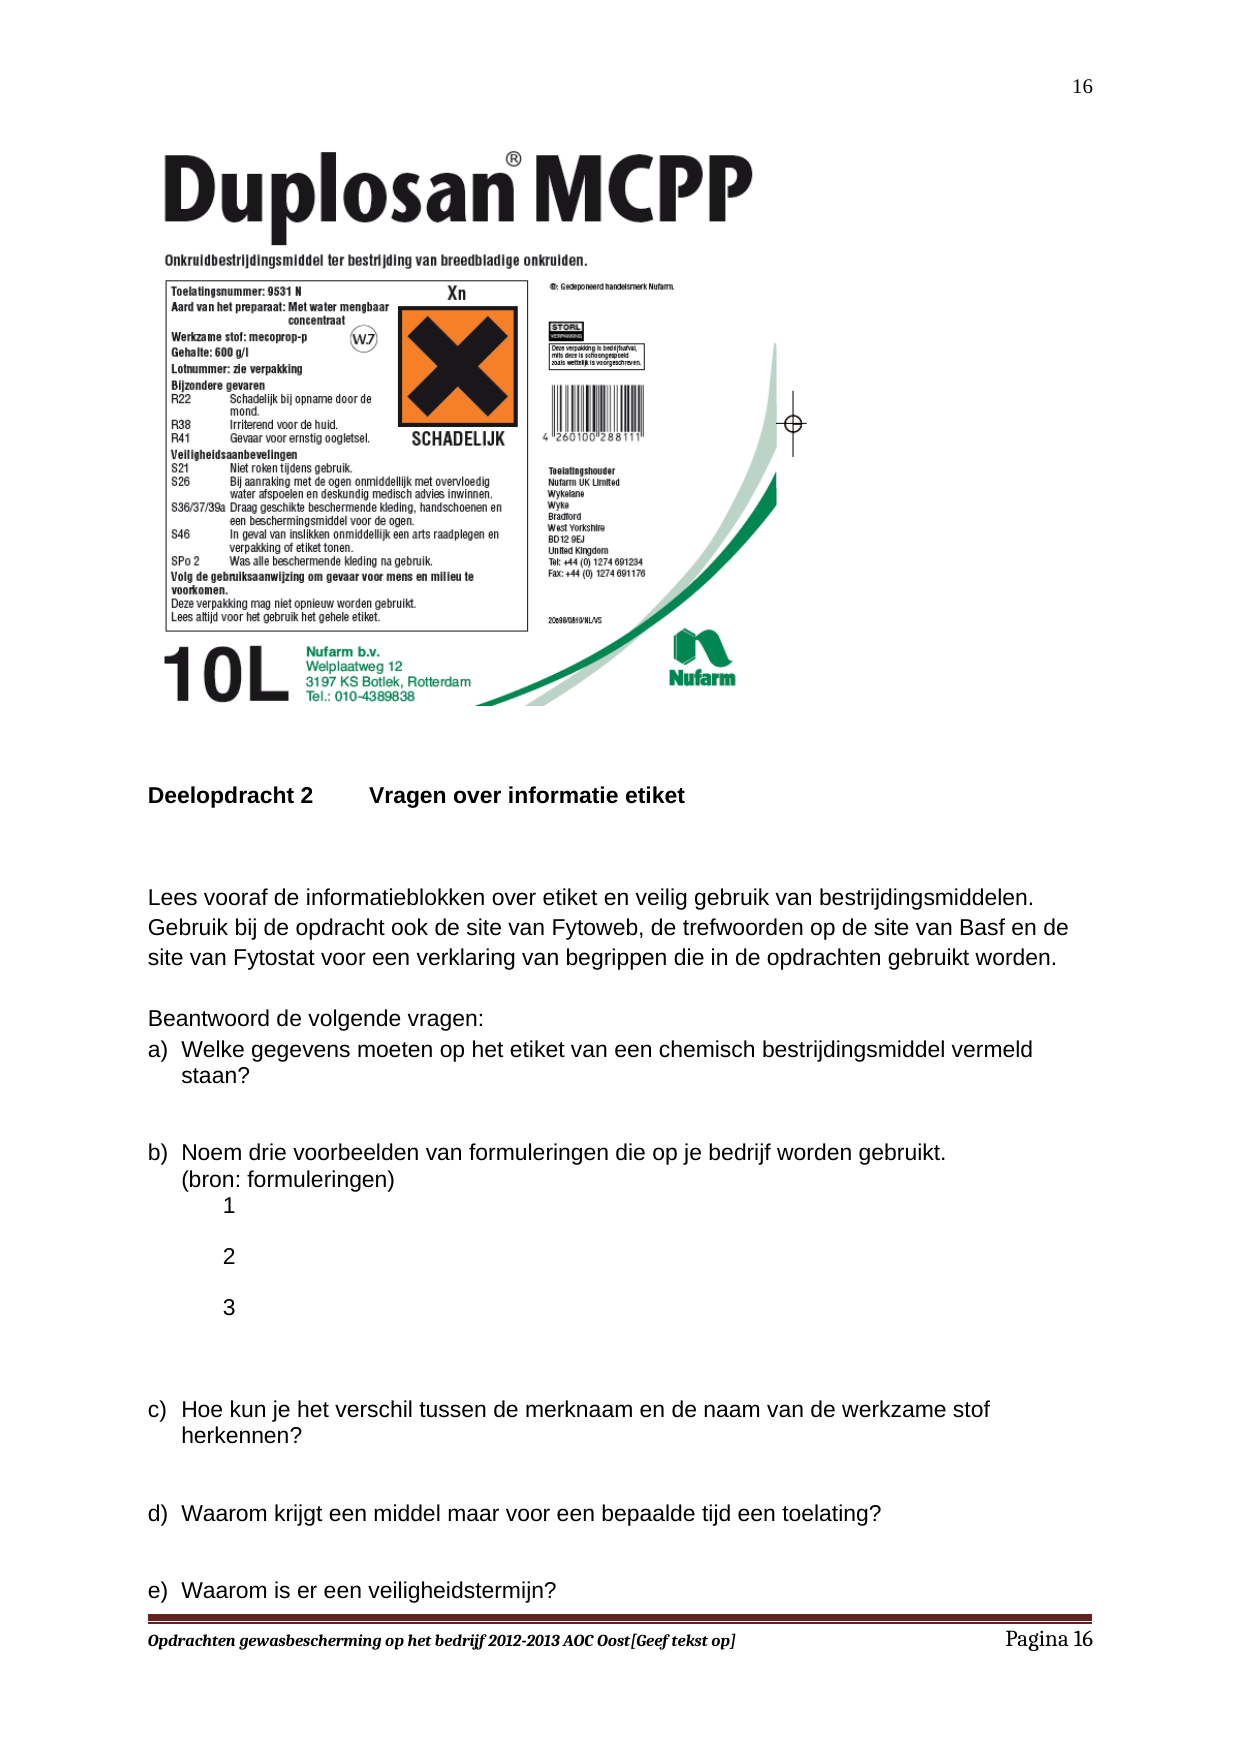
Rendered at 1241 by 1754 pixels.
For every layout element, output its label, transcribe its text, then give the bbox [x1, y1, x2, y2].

text Beantwoord de volgende vragen: [148, 1005, 1092, 1031]
list Waarom is er een veiligheidstermijn? [148, 1577, 1092, 1604]
text 2 [148, 1243, 1092, 1269]
text Gebruik bij de opdracht ook de site van Fytoweb, de trefwoorden op de site van Basf en de site van Fytostat voor een verklaring van begrippen die in de opdrachten gebruikt worden. [148, 914, 1092, 971]
text 3 [148, 1294, 1092, 1320]
list Welke gegevens moeten op het etiket van een chemisch bestrijdingsmiddel vermeld staan? [148, 1036, 1092, 1088]
list Noem drie voorbeelden van formuleringen die op je bedrijf worden gebruikt. (bron: formuleringen) [148, 1139, 1092, 1192]
list Waarom krijgt een middel maar voor een bepaalde tijd een toelating? [148, 1500, 1092, 1526]
list Hoe kun je het verschil tussen de merknaam en de naam van de werkzame stof herkennen? [148, 1396, 1092, 1449]
text Deelopdracht 2 Vragen over informatie etiket [148, 782, 1092, 808]
text 1 [148, 1192, 1092, 1218]
picture [147, 147, 807, 706]
text Lees vooraf de informatieblokken over etiket en veilig gebruik van bestrijdingsmiddelen. [148, 884, 1092, 910]
